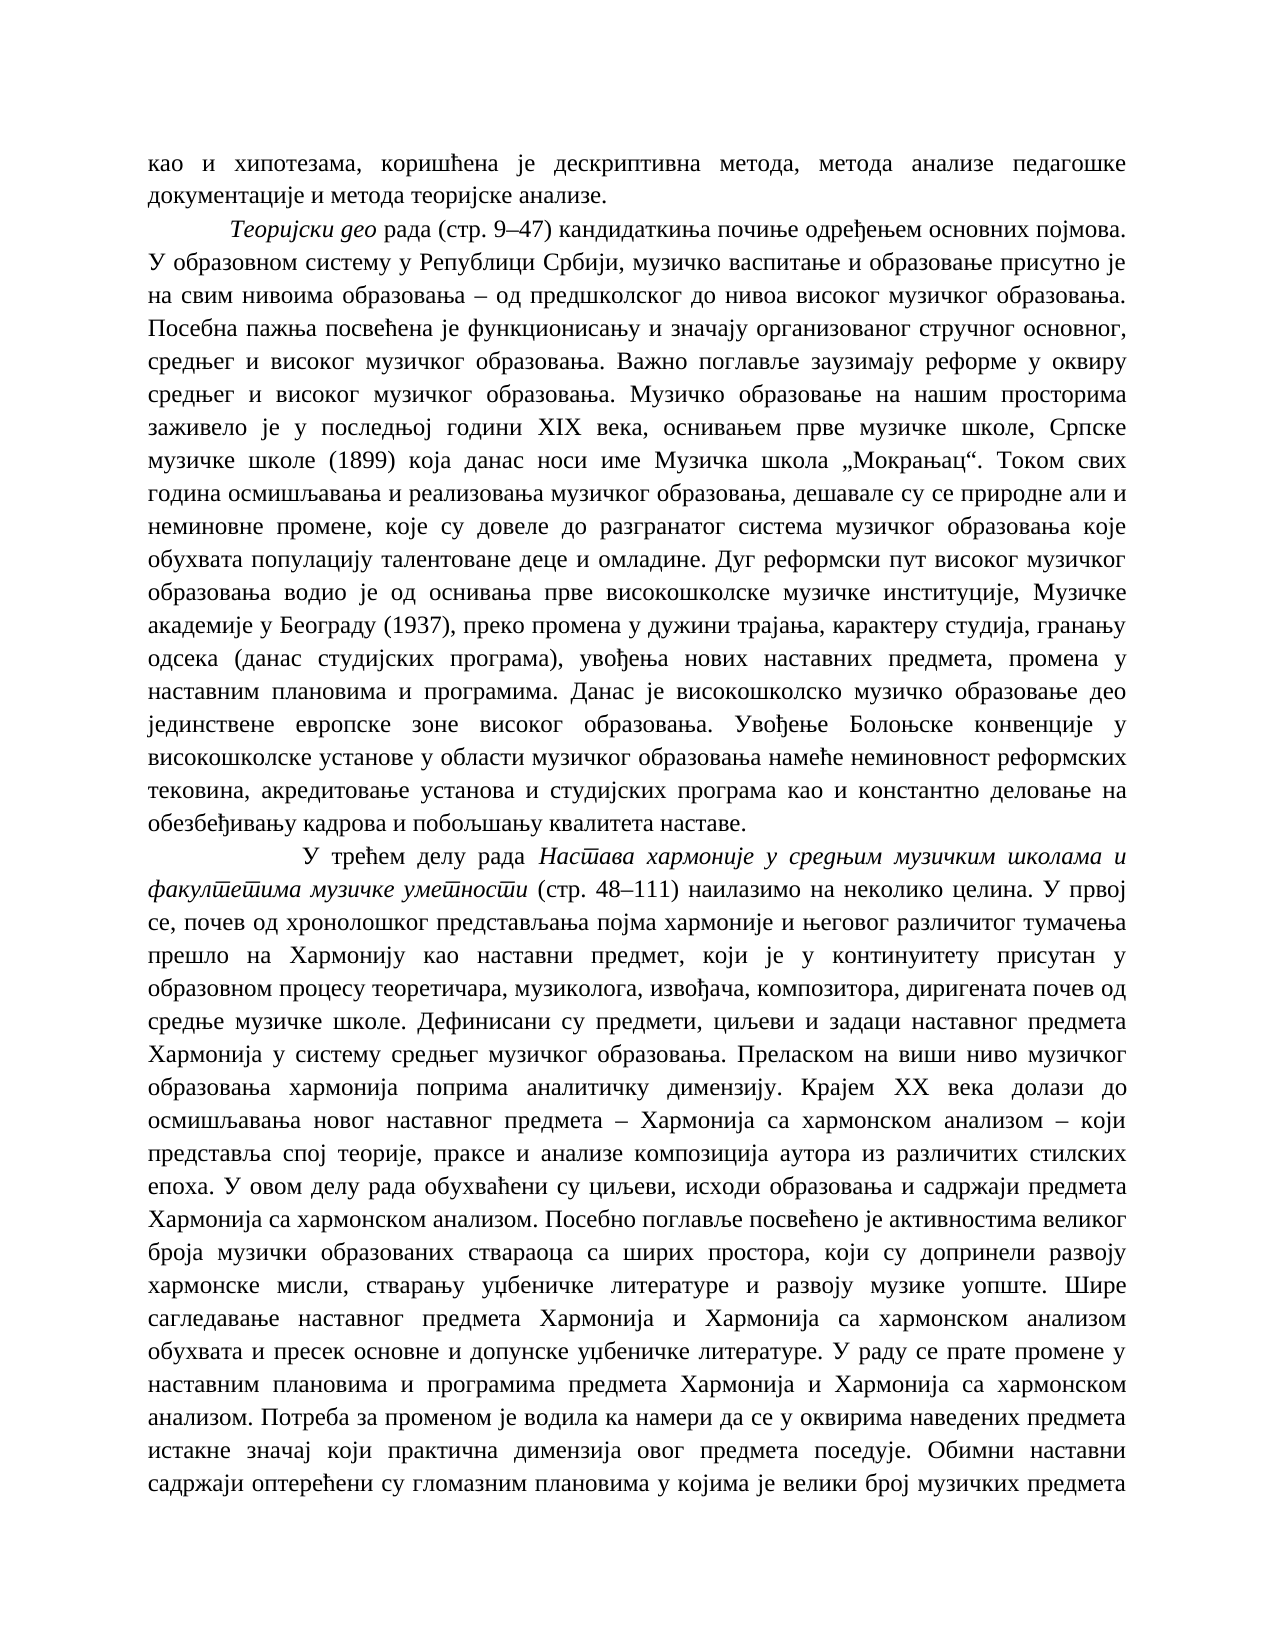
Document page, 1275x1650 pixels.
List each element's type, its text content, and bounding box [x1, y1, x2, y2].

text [148, 841, 1127, 1497]
text Теоријски део рада (стр. 9–47) кандидаткиња почиње одређењем основних појмова. У образовном систему у Републици Србији, музичко васпитање и образовање присутно је на свим нивоима образовања – од предшколског до нивоа високог музичког образовања. Посебна пажња посвећена је функционисању и значају организованог стручног основног, средњег и високог музичког образовања. Важно поглавље заузимају реформе у оквиру средњег и високог музичког образовања. Музичко образовање на нашим просторима заживело је у последњој години XIX века, оснивањем прве музичке школе, Српске музичке школе (1899) која данас носи име Музичка школа „Мокрањац“. Током свих година осмишљавања и реализовања музичког образовања, дешавале су се природне али и неминовне промене, које су довеле до разгранатог система музичког образовања које обухвата популацију талентоване деце и омладине. Дуг реформски пут високог музичког образовања водио је од оснивања прве високошколске музичке институције, Музичке академије у Београду (1937), преко промена у дужини трајања, карактеру студија, гранању одсека (данас студијских програма), увођења нових наставних предмета, промена у наставним плановима и програмима. Данас је високошколско музичко образовање део јединствене европске зоне високог образовања. Увођење Болоњске конвенције у високошколске установе у области музичког образовања намеће неминовност реформских тековина, акредитовање установа и студијских програма као и константно деловање на обезбеђивању кадрова и побољшању квалитета наставе. [148, 214, 1127, 837]
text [148, 148, 1127, 209]
